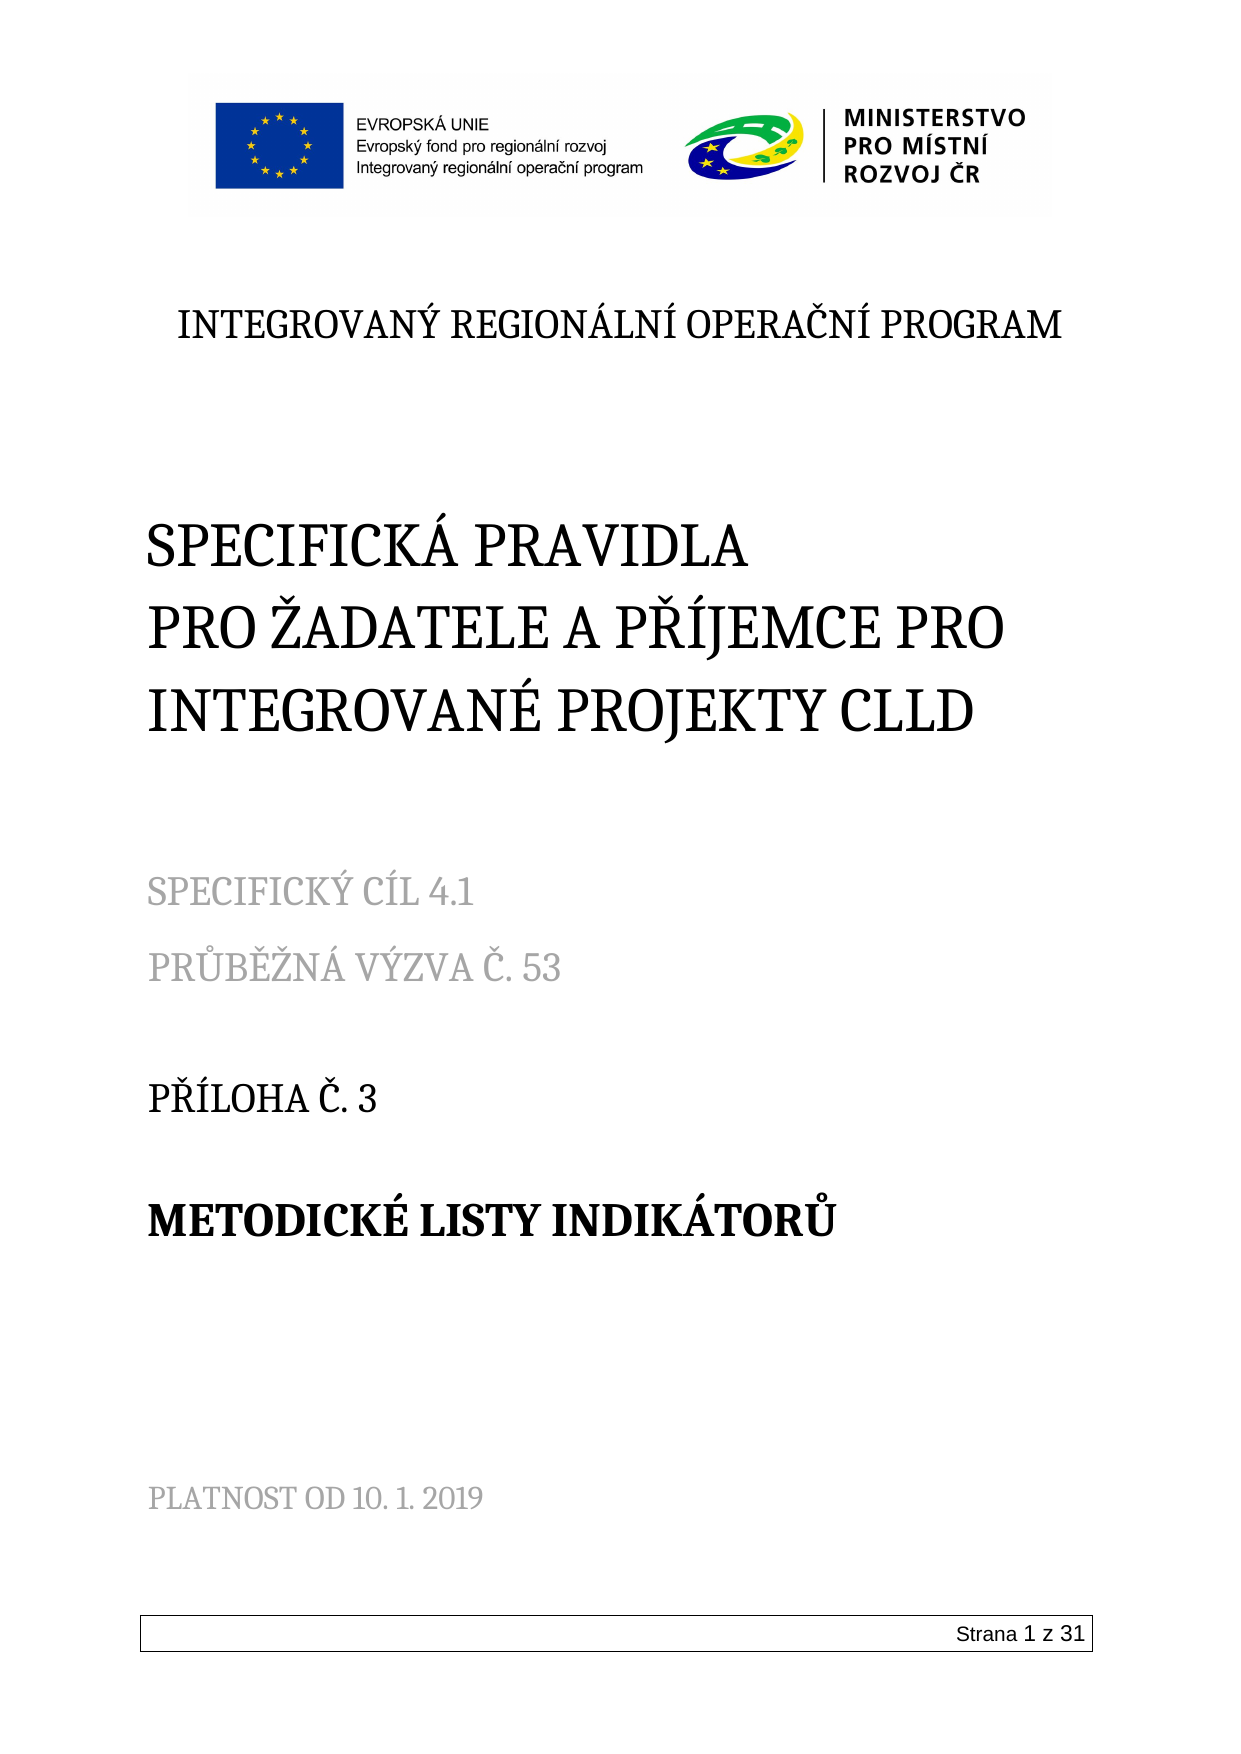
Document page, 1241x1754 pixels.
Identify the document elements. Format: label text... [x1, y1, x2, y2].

text MetodickÉ listY indikátorŮ [148, 1193, 1093, 1248]
text Průběžná výzva Č. 53 [148, 944, 1093, 992]
text PŘÍLOHA Č. 3 [148, 1075, 1093, 1123]
text pLATNOST OD 10. 1. 2019 [148, 1479, 1093, 1518]
picture [187, 73, 1053, 217]
text Specifický cíl 4.1 [148, 868, 1093, 916]
text INTEGROVANÝ REGIONÁLNÍ OPERAČNÍ PROGRAM [148, 301, 1093, 348]
text PRO ŽADATELE A PŘÍJEMCE pro integrované projekty CLLD [148, 593, 1093, 747]
text Specifická PRAVIDLA [148, 510, 1093, 582]
